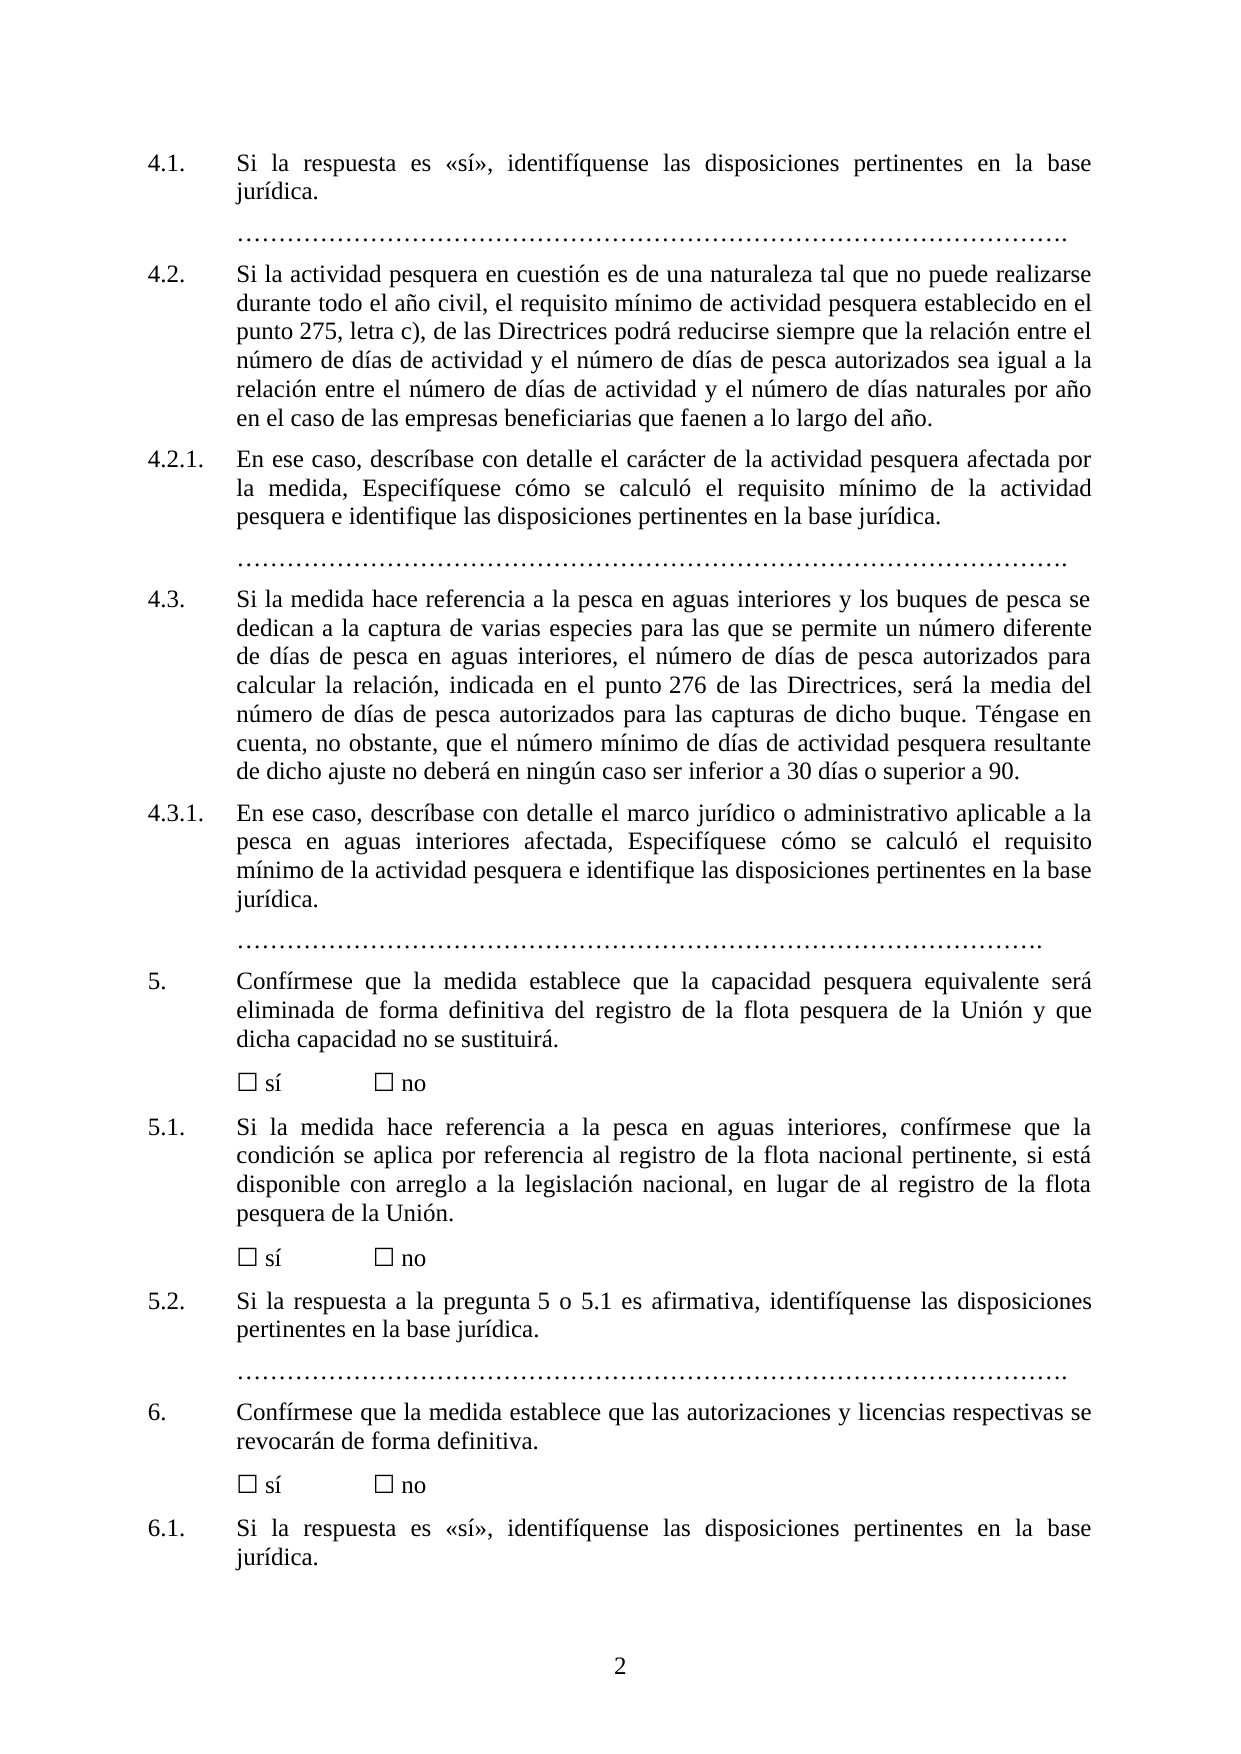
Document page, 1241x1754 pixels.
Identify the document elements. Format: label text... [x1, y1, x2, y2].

text 4.2.1. En ese caso, descríbase con detalle el carácter de la actividad pesquera afectada por la medida, Especifíquese cómo se calculó el requisito mínimo de la actividad pesquera e identifique las disposiciones pertinentes en la base jurídica. [148, 444, 1093, 530]
text 4.3.1. En ese caso, descríbase con detalle el marco jurídico o administrativo aplicable a la pesca en aguas interiores afectada, Especifíquese cómo se calculó el requisito mínimo de la actividad pesquera e identifique las disposiciones pertinentes en la base jurídica. [148, 798, 1093, 913]
text 4.1. Si la respuesta es «sí», identifíquense las disposiciones pertinentes en la base jurídica. [148, 148, 1093, 205]
text sí no [236, 1467, 1093, 1501]
text ………………………………………………………………………………………. [236, 218, 1093, 246]
text 6. Confírmese que la medida establece que las autorizaciones y licencias respectivas se revocarán de forma definitiva. [148, 1397, 1093, 1454]
text 5. Confírmese que la medida establece que la capacidad pesquera equivalente será eliminada de forma definitiva del registro de la flota pesquera de la Unión y que dicha capacidad no se sustituirá. [148, 966, 1093, 1053]
text ……………………………………………………………………………………. [236, 925, 1093, 954]
text ………………………………………………………………………………………. [236, 543, 1093, 571]
text 5.2. Si la respuesta a la pregunta 5 o 5.1 es afirmativa, identifíquense las disposiciones pertinentes en la base jurídica. [148, 1286, 1093, 1343]
text sí no [236, 1065, 1093, 1099]
text 4.3. Si la medida hace referencia a la pesca en aguas interiores y los buques de pesca se dedican a la captura de varias especies para las que se permite un número diferente de días de pesca en aguas interiores, el número de días de pesca autorizados para calcular la relación, indicada en el punto 276 de las Directrices, será la media del número de días de pesca autorizados para las capturas de dicho buque. Téngase en cuenta, no obstante, que el número mínimo de días de actividad pesquera resultante de dicho ajuste no deberá en ningún caso ser inferior a 30 días o superior a 90. [148, 584, 1093, 785]
text sí no [236, 1239, 1093, 1273]
text 5.1. Si la medida hace referencia a la pesca en aguas interiores, confírmese que la condición se aplica por referencia al registro de la flota nacional pertinente, si está disponible con arreglo a la legislación nacional, en lugar de al registro de la flota pesquera de la Unión. [148, 1112, 1093, 1227]
text 4.2. Si la actividad pesquera en cuestión es de una naturaleza tal que no puede realizarse durante todo el año civil, el requisito mínimo de actividad pesquera establecido en el punto 275, letra c), de las Directrices podrá reducirse siempre que la relación entre el número de días de actividad y el número de días de pesca autorizados sea igual a la relación entre el número de días de actividad y el número de días naturales por año en el caso de las empresas beneficiarias que faenen a lo largo del año. [148, 259, 1093, 431]
text 6.1. Si la respuesta es «sí», identifíquense las disposiciones pertinentes en la base jurídica. [148, 1513, 1093, 1571]
text ………………………………………………………………………………………. [236, 1356, 1093, 1384]
